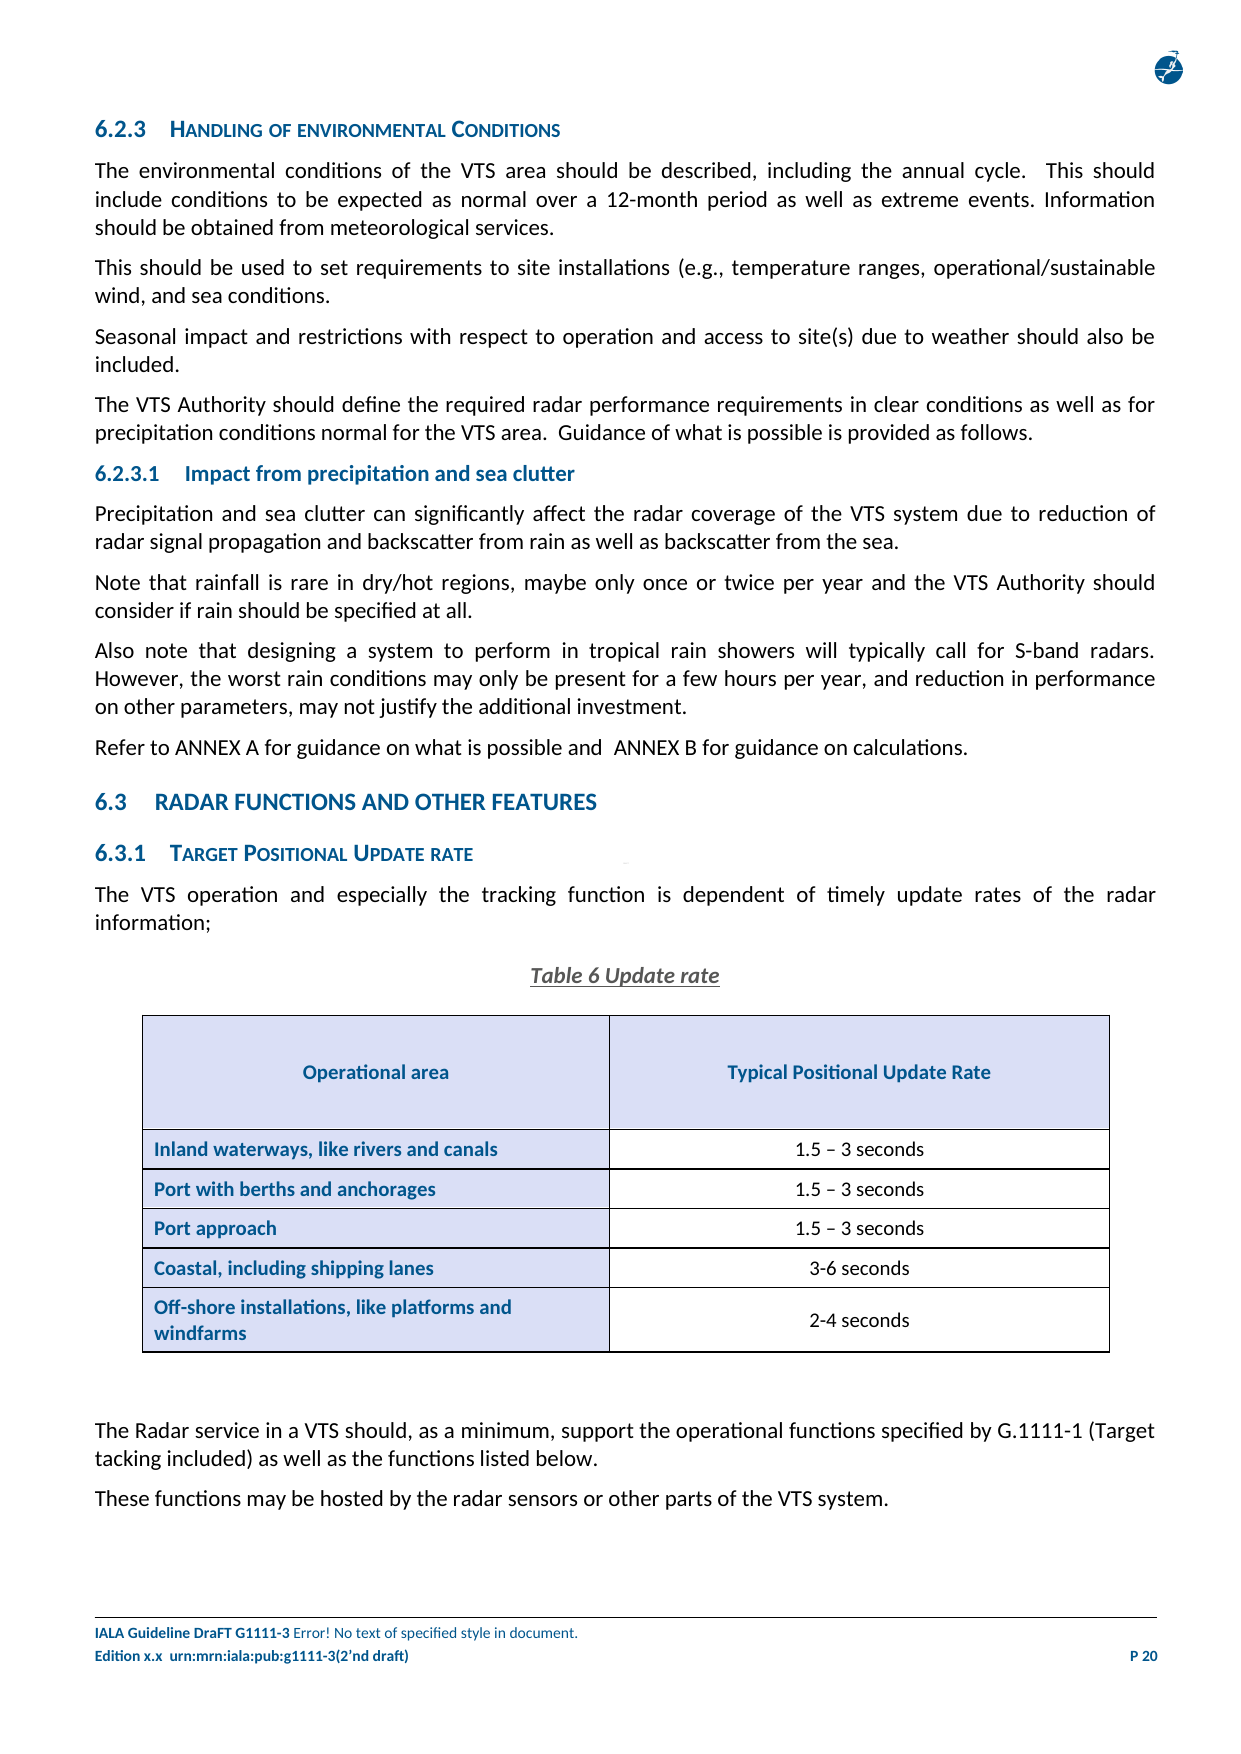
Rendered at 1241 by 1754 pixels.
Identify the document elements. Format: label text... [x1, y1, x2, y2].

table_cell Inland waterways, like rivers and canals [143, 1130, 609, 1168]
text The Radar service in a VTS should, as a minimum, support the operational functions specified by G.1111-1 (Target tacking included) as well as the functions listed below. [94, 1416, 1157, 1472]
subtitle Radar Functions and Other Features [94, 786, 1157, 817]
text The VTS Authority should define the required radar performance requirements in clear conditions as well as for precipitation conditions normal for the VTS area. Guidance of what is possible is provided as follows. [94, 390, 1157, 446]
subtitle Handling of environmental Conditions [94, 114, 1069, 144]
text Refer to ANNEX A for guidance on what is possible and ANNEX B for guidance on calculations. [94, 733, 1157, 761]
text Also note that designing a system to perform in tropical rain showers will typically call for S-band radars. However, the worst rain conditions may only be present for a few hours per year, and reduction in performance on other parameters, may not justify the additional investment. [94, 636, 1157, 721]
text These functions may be hosted by the radar sensors or other parts of the VTS system. [94, 1484, 1157, 1512]
table_header Operational area [143, 1016, 609, 1128]
text Precipitation and sea clutter can significantly affect the radar coverage of the VTS system due to reduction of radar signal propagation and backscatter from rain as well as backscatter from the sea. [94, 499, 1157, 555]
table_cell 1.5 – 3 seconds [610, 1170, 1109, 1207]
table_cell 1.5 – 3 seconds [610, 1130, 1109, 1168]
subtitle Impact from precipitation and sea clutter [94, 459, 1054, 487]
picture [1123, 0, 1241, 119]
table_cell Port with berths and anchorages [143, 1170, 609, 1207]
text The environmental conditions of the VTS area should be described, including the annual cycle. This should include conditions to be expected as normal over a 12-month period as well as extreme events. Information should be obtained from meteorological services. [94, 157, 1157, 241]
table_cell 1.5 – 3 seconds [610, 1209, 1109, 1247]
table_header Typical Positional Update Rate [610, 1016, 1109, 1128]
text Note that rainfall is rare in dry/hot regions, maybe only once or twice per year and the VTS Authority should consider if rain should be specified at all. [94, 568, 1157, 624]
table_cell 3-6 seconds [610, 1249, 1109, 1286]
text The VTS operation and especially the tracking function is dependent of timely update rates of the radar information; [94, 880, 1157, 936]
text Table 6 Update rate [94, 961, 1157, 989]
text Seasonal impact and restrictions with respect to operation and access to site(s) due to weather should also be included. [94, 322, 1157, 378]
table_cell Coastal, including shipping lanes [143, 1249, 609, 1286]
subtitle Target Positional Update rate [94, 837, 1069, 868]
table_cell Port approach [143, 1209, 609, 1247]
table_cell Off-shore installations, like platforms and windfarms [143, 1288, 609, 1351]
text This should be used to set requirements to site installations (e.g., temperature ranges, operational/sustainable wind, and sea conditions. [94, 253, 1157, 309]
table_cell 2-4 seconds [610, 1288, 1109, 1351]
